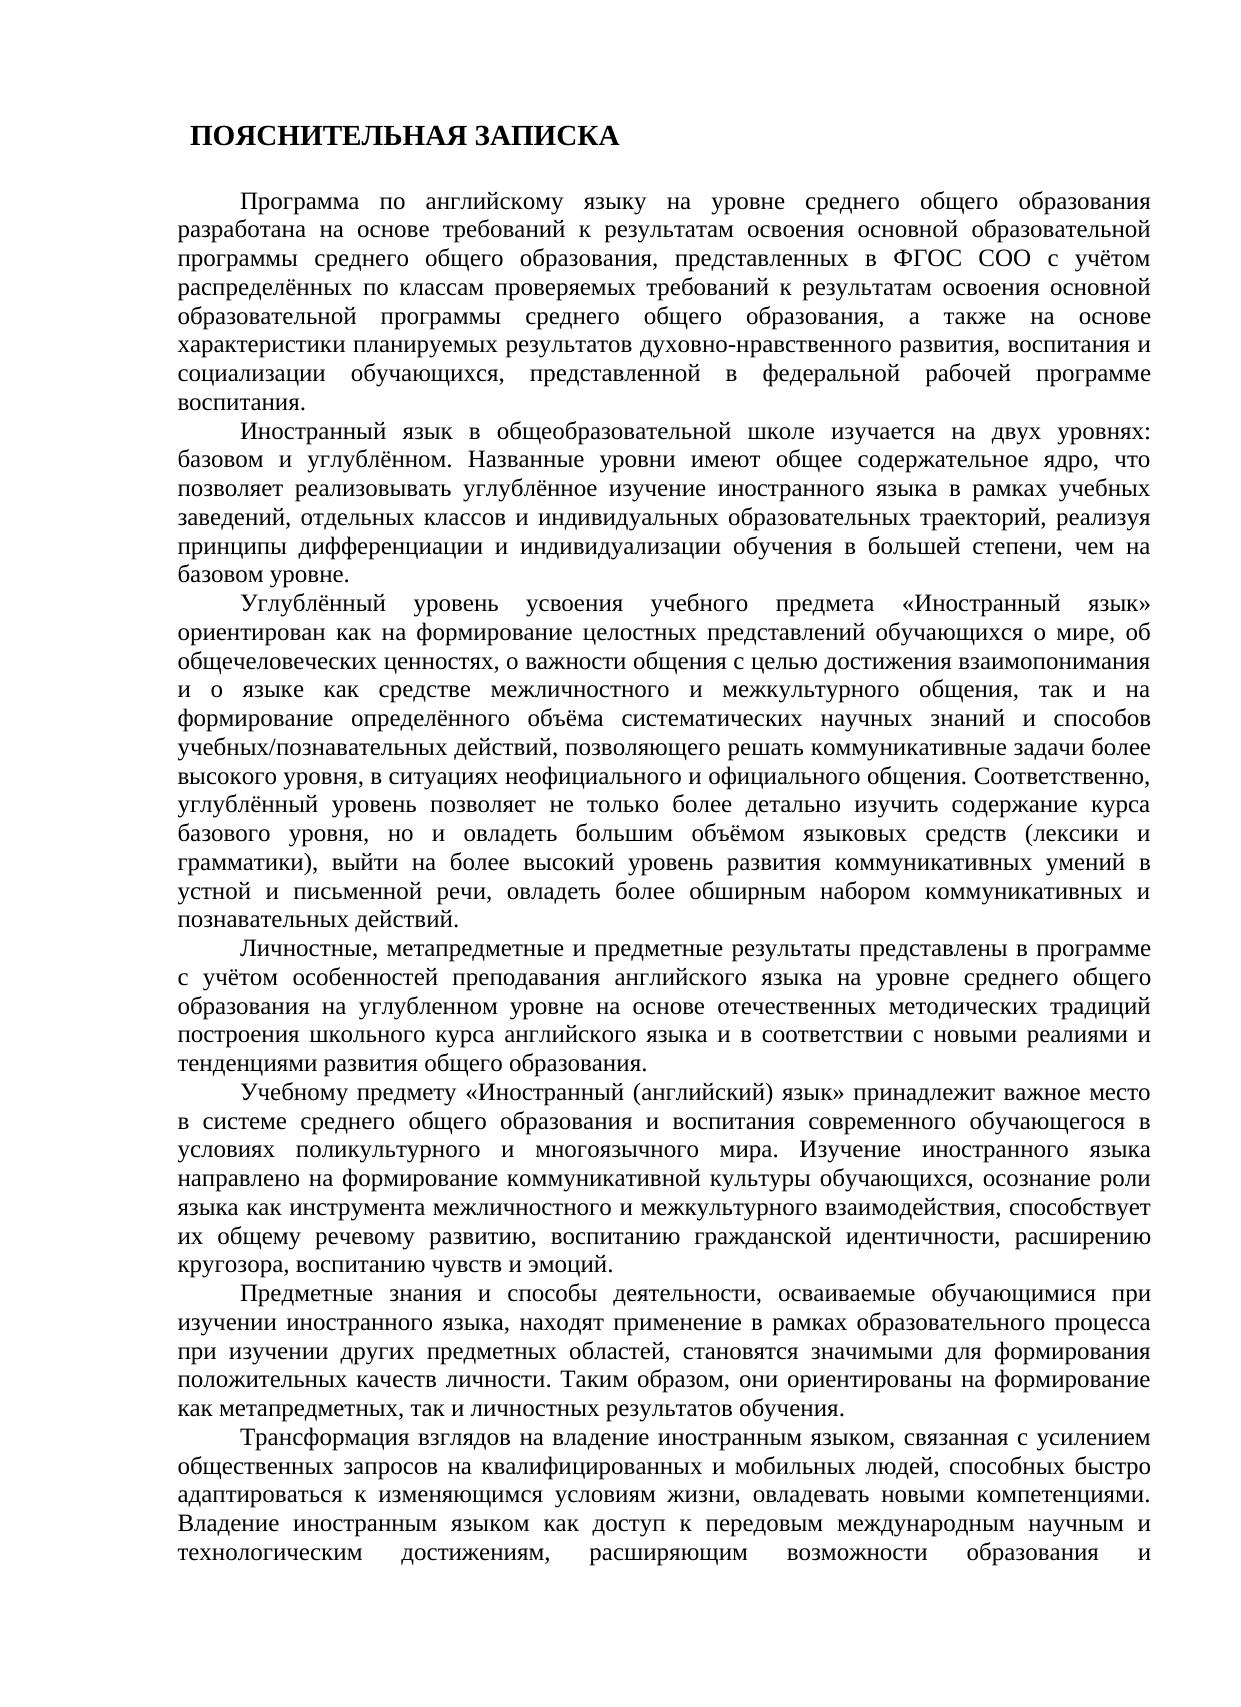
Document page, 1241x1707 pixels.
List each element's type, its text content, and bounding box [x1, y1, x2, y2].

text Личностные, метапредметные и предметные результаты представлены в программе с учётом особенностей преподавания английского языка на уровне среднего общего образования на углубленном уровне на основе отечественных методических традиций построения школьного курса английского языка и в соответствии с новыми реалиями и тенденциями развития общего образования. [177, 933, 1152, 1077]
text Иностранный язык в общеобразовательной школе изучается на двух уровнях: базовом и углублённом. Названные уровни имеют общее содержательное ядро, что позволяет реализовывать углублённое изучение иностранного языка в рамках учебных заведений, отдельных классов и индивидуальных образовательных траекторий, реализуя принципы дифференциации и индивидуализации обучения в большей степени, чем на базовом уровне. [177, 416, 1152, 588]
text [177, 1422, 1152, 1566]
text Предметные знания и способы деятельности, осваиваемые обучающимися при изучении иностранного языка, находят применение в рамках образовательного процесса при изучении других предметных областей, становятся значимыми для формирования положительных качеств личности. Таким образом, они ориентированы на формирование как метапредметных, так и личностных результатов обучения. [177, 1278, 1152, 1422]
text Программа по английскому языку на уровне среднего общего образования разработана на основе требований к результатам освоения основной образовательной программы среднего общего образования, представленных в ФГОС СОО с учётом распределённых по классам проверяемых требований к результатам освоения основной образовательной программы среднего общего образования, а также на основе характеристики планируемых результатов духовно-нравственного развития, воспитания и социализации обучающихся, представленной в федеральной рабочей программе воспитания. [177, 186, 1152, 416]
text Учебному предмету «Иностранный (английский) язык» принадлежит важное место в системе среднего общего образования и воспитания современного обучающегося в условиях поликультурного и многоязычного мира. Изучение иностранного языка направлено на формирование коммуникативной культуры обучающихся, осознание роли языка как инструмента межличностного и межкультурного взаимодействия, способствует их общему речевому развитию, воспитанию гражданской идентичности, расширению кругозора, воспитанию чувств и эмоций. [177, 1077, 1152, 1278]
text Углублённый уровень усвоения учебного предмета «Иностранный язык» ориентирован как на формирование целостных представлений обучающихся о мире, об общечеловеческих ценностях, о важности общения с целью достижения взаимопонимания и о языке как средстве межличностного и межкультурного общения, так и на формирование определённого объёма систематических научных знаний и способов учебных/познавательных действий, позволяющего решать коммуникативные задачи более высокого уровня, в ситуациях неофициального и официального общения. Соответственно, углублённый уровень позволяет не только более детально изучить содержание курса базового уровня, но и овладеть большим объёмом языковых средств (лексики и грамматики), выйти на более высокий уровень развития коммуникативных умений в устной и письменной речи, овладеть более обширным набором коммуникативных и познавательных действий. [177, 588, 1152, 933]
text ПОЯСНИТЕЛЬНАЯ ЗАПИСКА [190, 118, 1152, 152]
